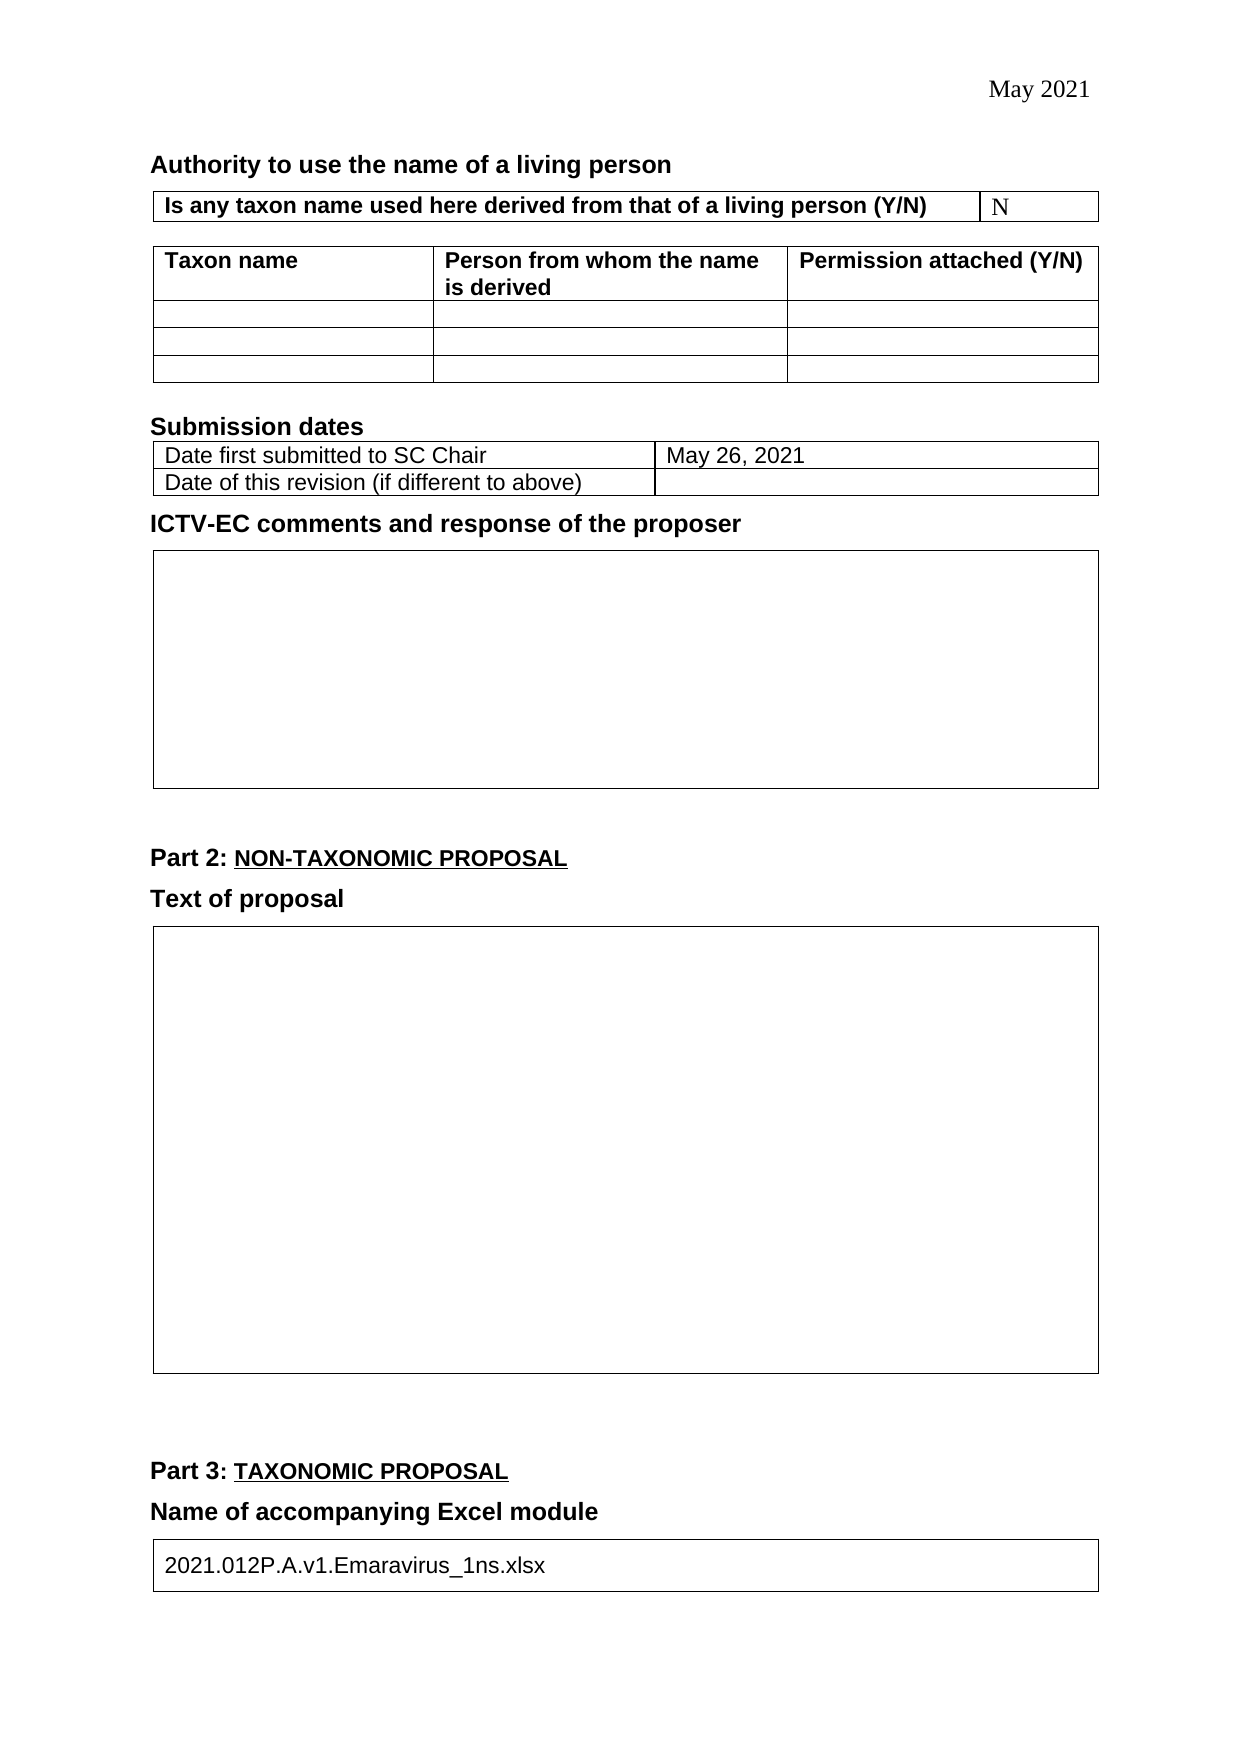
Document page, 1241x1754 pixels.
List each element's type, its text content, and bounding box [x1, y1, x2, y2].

table_header Taxon name [154, 247, 433, 300]
table_cell [434, 328, 787, 354]
table_header Date first submitted to SC Chair [154, 442, 654, 468]
table_header N [981, 192, 1098, 221]
text Name of accompanying Excel module [150, 1497, 1090, 1526]
table_cell [788, 301, 1098, 327]
table_header Permission attached (Y/N) [788, 247, 1098, 300]
table_cell Date of this revision (if different to above) [154, 469, 654, 495]
table_header [154, 551, 1098, 788]
table_cell [788, 356, 1098, 382]
table_cell [154, 301, 433, 327]
table_cell [434, 356, 787, 382]
text ICTV-EC comments and response of the proposer [150, 509, 1090, 538]
text Authority to use the name of a living person [150, 150, 1090, 179]
table_cell [154, 328, 433, 354]
table_cell [788, 328, 1098, 354]
text Part 2: NON-TAXONOMIC PROPOSAL [150, 843, 1090, 872]
table_header Is any taxon name used here derived from that of a living person (Y/N) [154, 192, 979, 221]
table_cell [154, 356, 433, 382]
table_cell [434, 301, 787, 327]
table_header Person from whom the name is derived [434, 247, 787, 300]
table_header [154, 927, 1098, 1372]
text Text of proposal [150, 884, 1090, 913]
table_header May 26, 2021 [656, 442, 1098, 468]
table_cell [656, 469, 1098, 495]
text Part 3: TAXONOMIC PROPOSAL [150, 1456, 1090, 1485]
table_header 2021.012P.A.v1.Emaravirus_1ns.xlsx [154, 1540, 1098, 1591]
text Submission dates [150, 412, 1090, 441]
